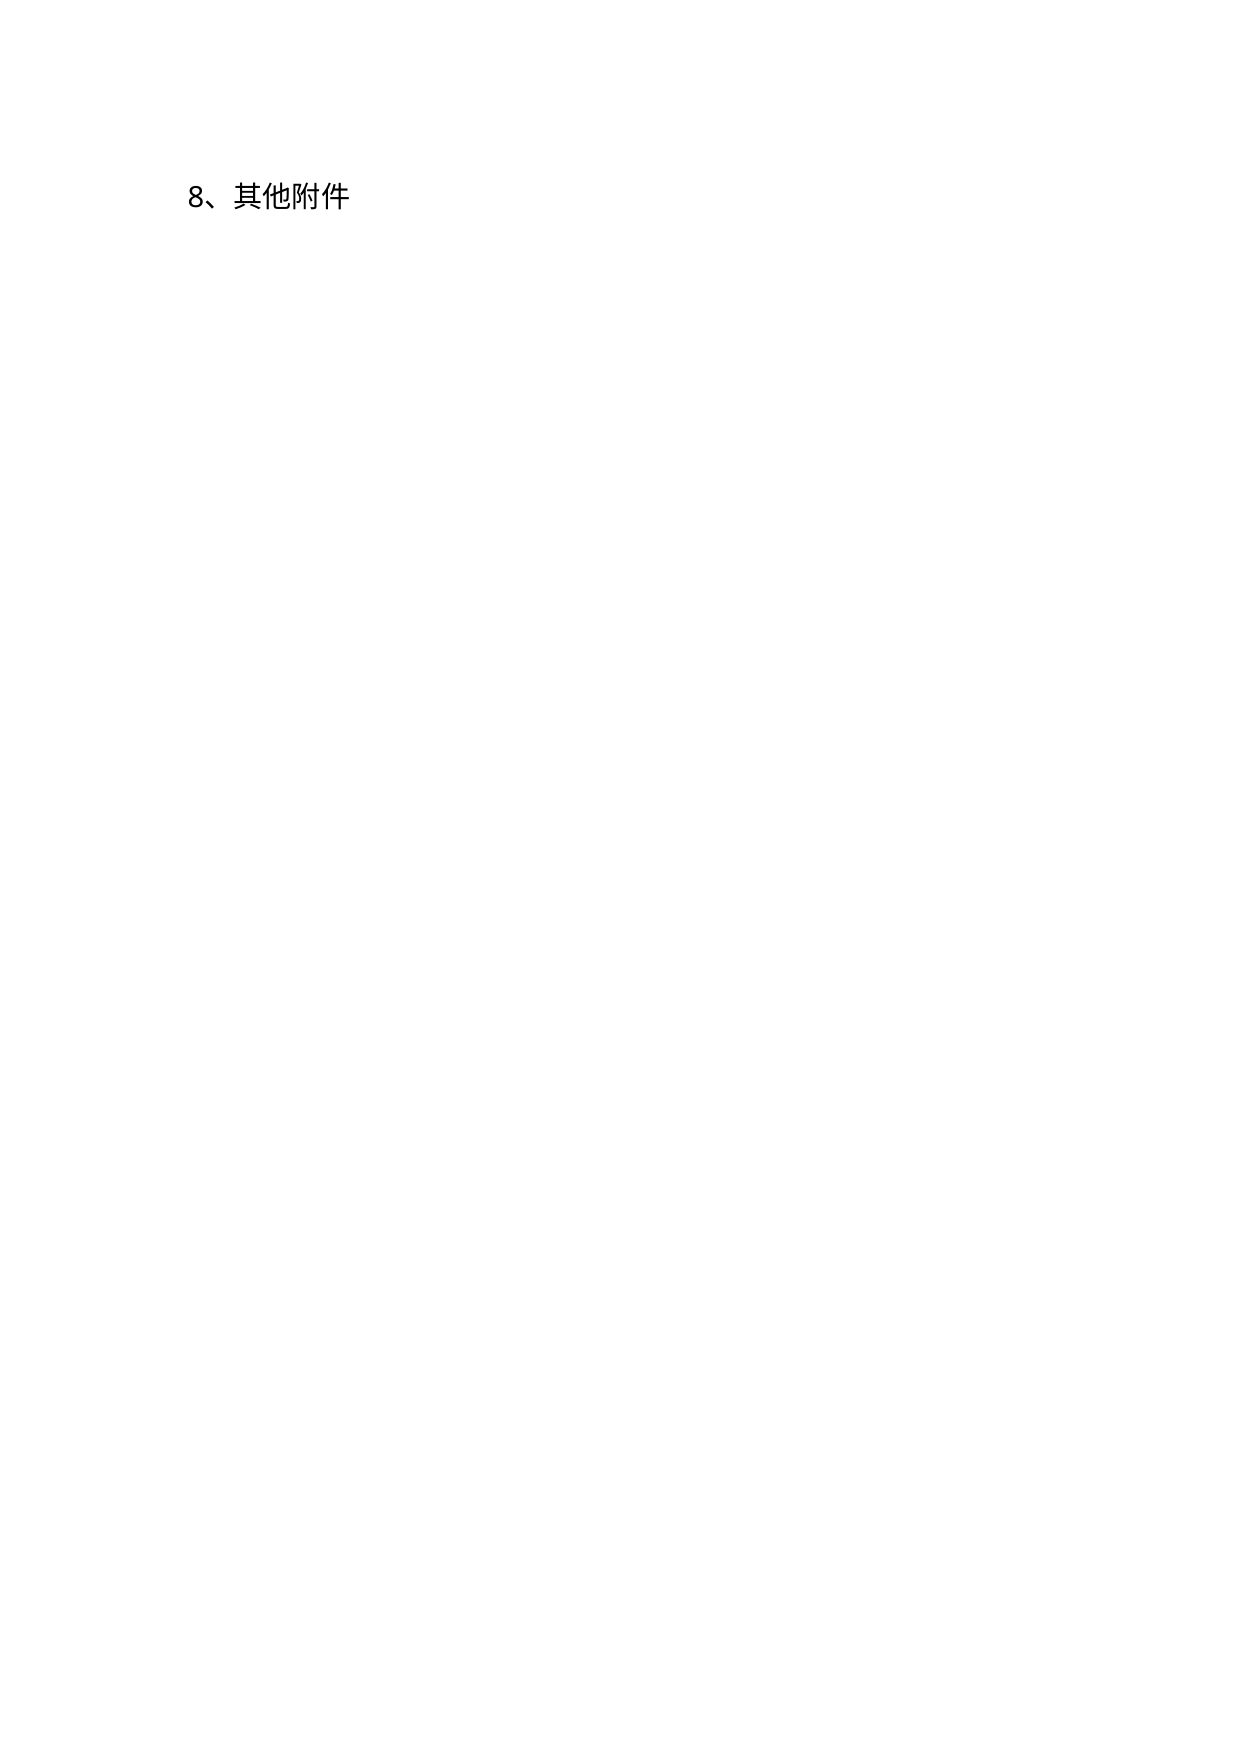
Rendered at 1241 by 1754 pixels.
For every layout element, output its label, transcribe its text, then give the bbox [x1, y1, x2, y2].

text 8、其他附件 [187, 162, 1053, 227]
